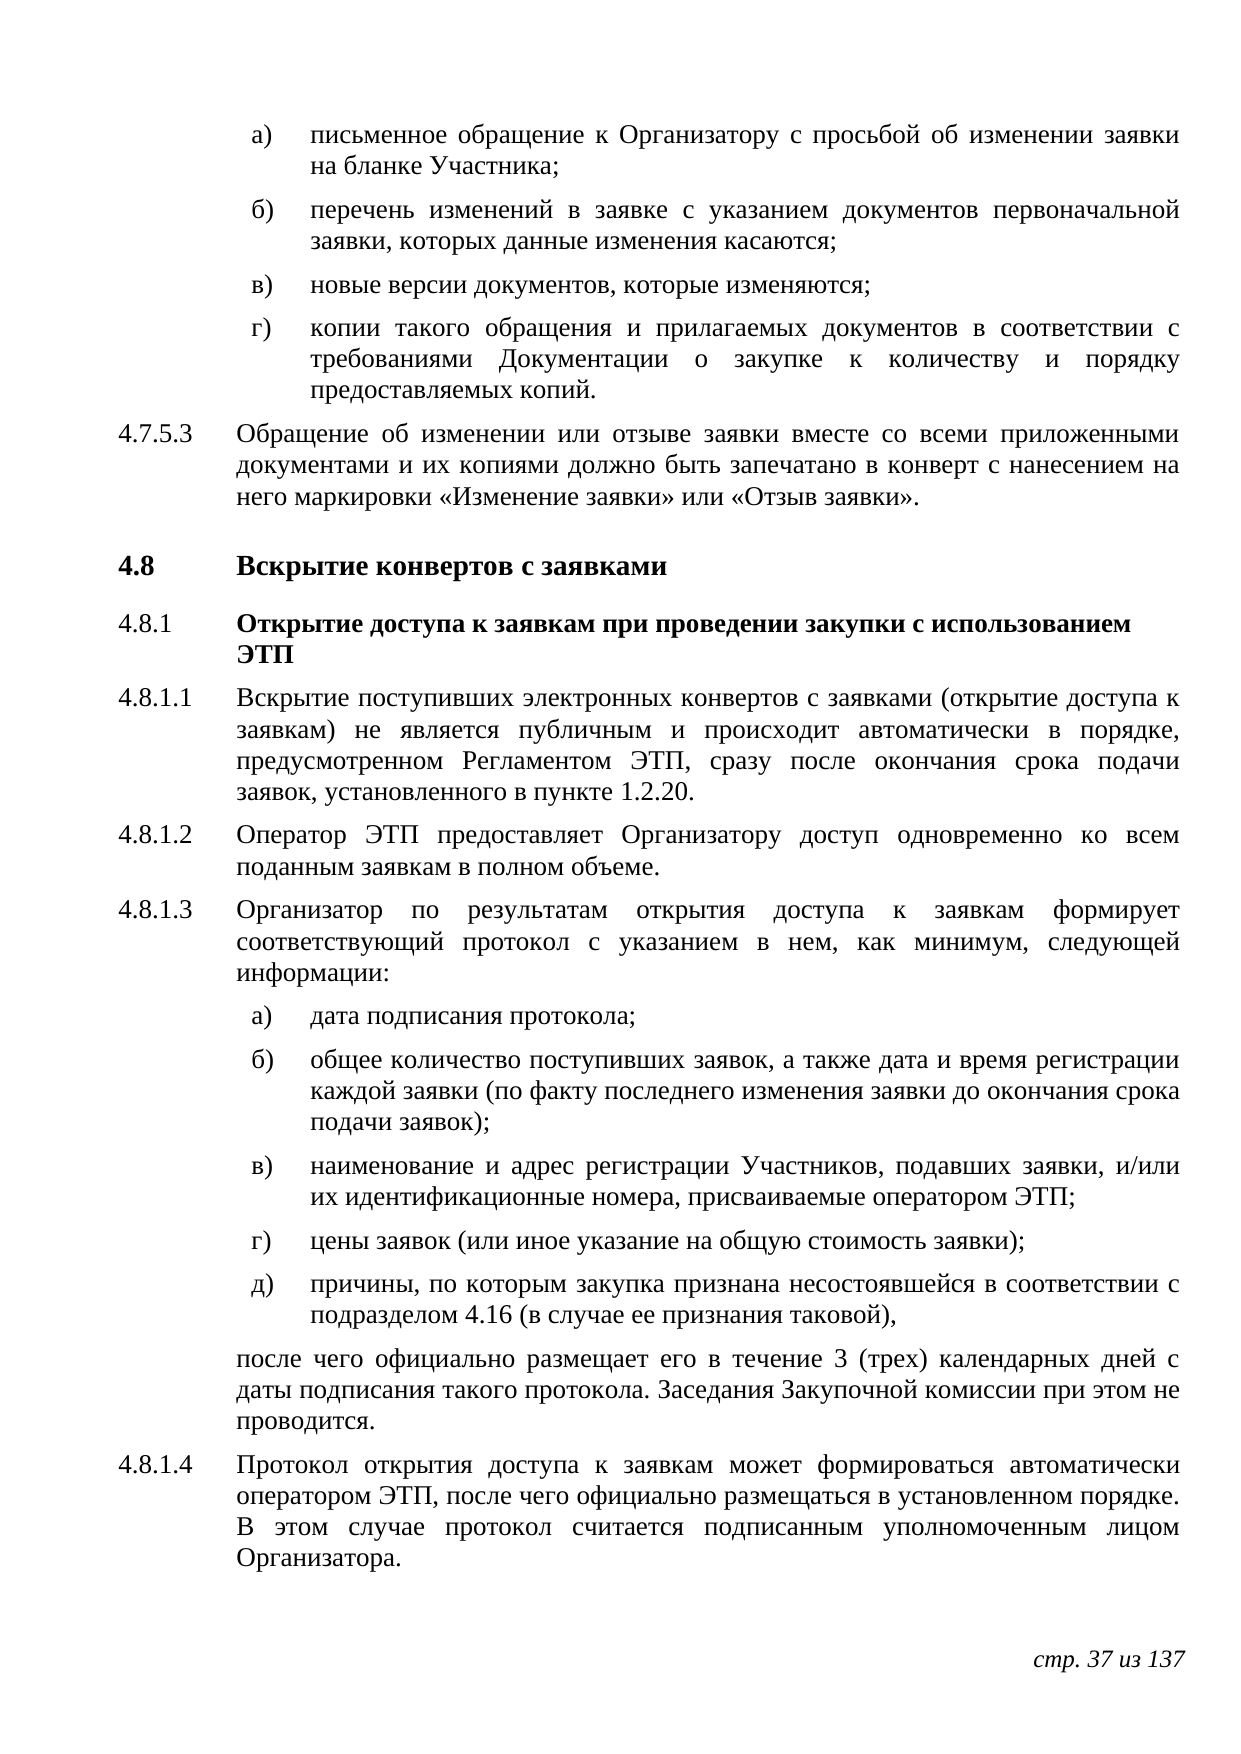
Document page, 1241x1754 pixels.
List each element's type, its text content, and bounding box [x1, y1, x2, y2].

text письменное обращение к Организатору с просьбой об изменении заявки на бланке Участника; [251, 118, 1181, 180]
text перечень изменений в заявке с указанием документов первоначальной заявки, которых данные изменения касаются; [251, 193, 1181, 255]
list Организатор по результатам открытия доступа к заявкам формирует соответствующий протокол с указанием в нем, как минимум, следующей информации: [118, 893, 1181, 987]
text причины, по которым закупка признана несостоявшейся в соответствии с подразделом 4.16 (в случае ее признания таковой), [251, 1267, 1181, 1330]
list после чего официально размещает его в течение 3 (трех) календарных дней с даты подписания такого протокола. Заседания Закупочной комиссии при этом не проводится. [236, 1342, 1181, 1436]
text общее количество поступивших заявок, а также дата и время регистрации каждой заявки (по факту последнего изменения заявки до окончания срока подачи заявок); [251, 1043, 1181, 1136]
text дата подписания протокола; [251, 999, 1181, 1031]
list Протокол открытия доступа к заявкам может формироваться автоматически оператором ЭТП, после чего официально размещаться в установленном порядке. В этом случае протокол считается подписанным уполномоченным лицом Организатора. [118, 1448, 1181, 1573]
subtitle Вскрытие конвертов с заявками [118, 548, 1181, 582]
text цены заявок (или иное указание на общую стоимость заявки); [251, 1224, 1181, 1255]
text копии такого обращения и прилагаемых документов в соответствии с требованиями Документации о закупке к количеству и порядку предоставляемых копий. [251, 311, 1181, 405]
text Открытие доступа к заявкам при проведении закупки с использованием ЭТП [118, 607, 1181, 669]
list Оператор ЭТП предоставляет Организатору доступ одновременно ко всем поданным заявкам в полном объеме. [118, 819, 1181, 881]
list Вскрытие поступивших электронных конвертов с заявками (открытие доступа к заявкам) не является публичным и происходит автоматически в порядке, предусмотренном Регламентом ЭТП, сразу после окончания срока подачи заявок, установленного в пункте 1.2.20. [118, 682, 1181, 806]
text новые версии документов, которые изменяются; [251, 268, 1181, 299]
text наименование и адрес регистрации Участников, подавших заявки, и/или их идентификационные номера, присваиваемые оператором ЭТП; [251, 1149, 1181, 1211]
text Обращение об изменении или отзыве заявки вместе со всеми приложенными документами и их копиями должно быть запечатано в конверт с нанесением на него маркировки «Изменение заявки» или «Отзыв заявки». [118, 417, 1181, 511]
